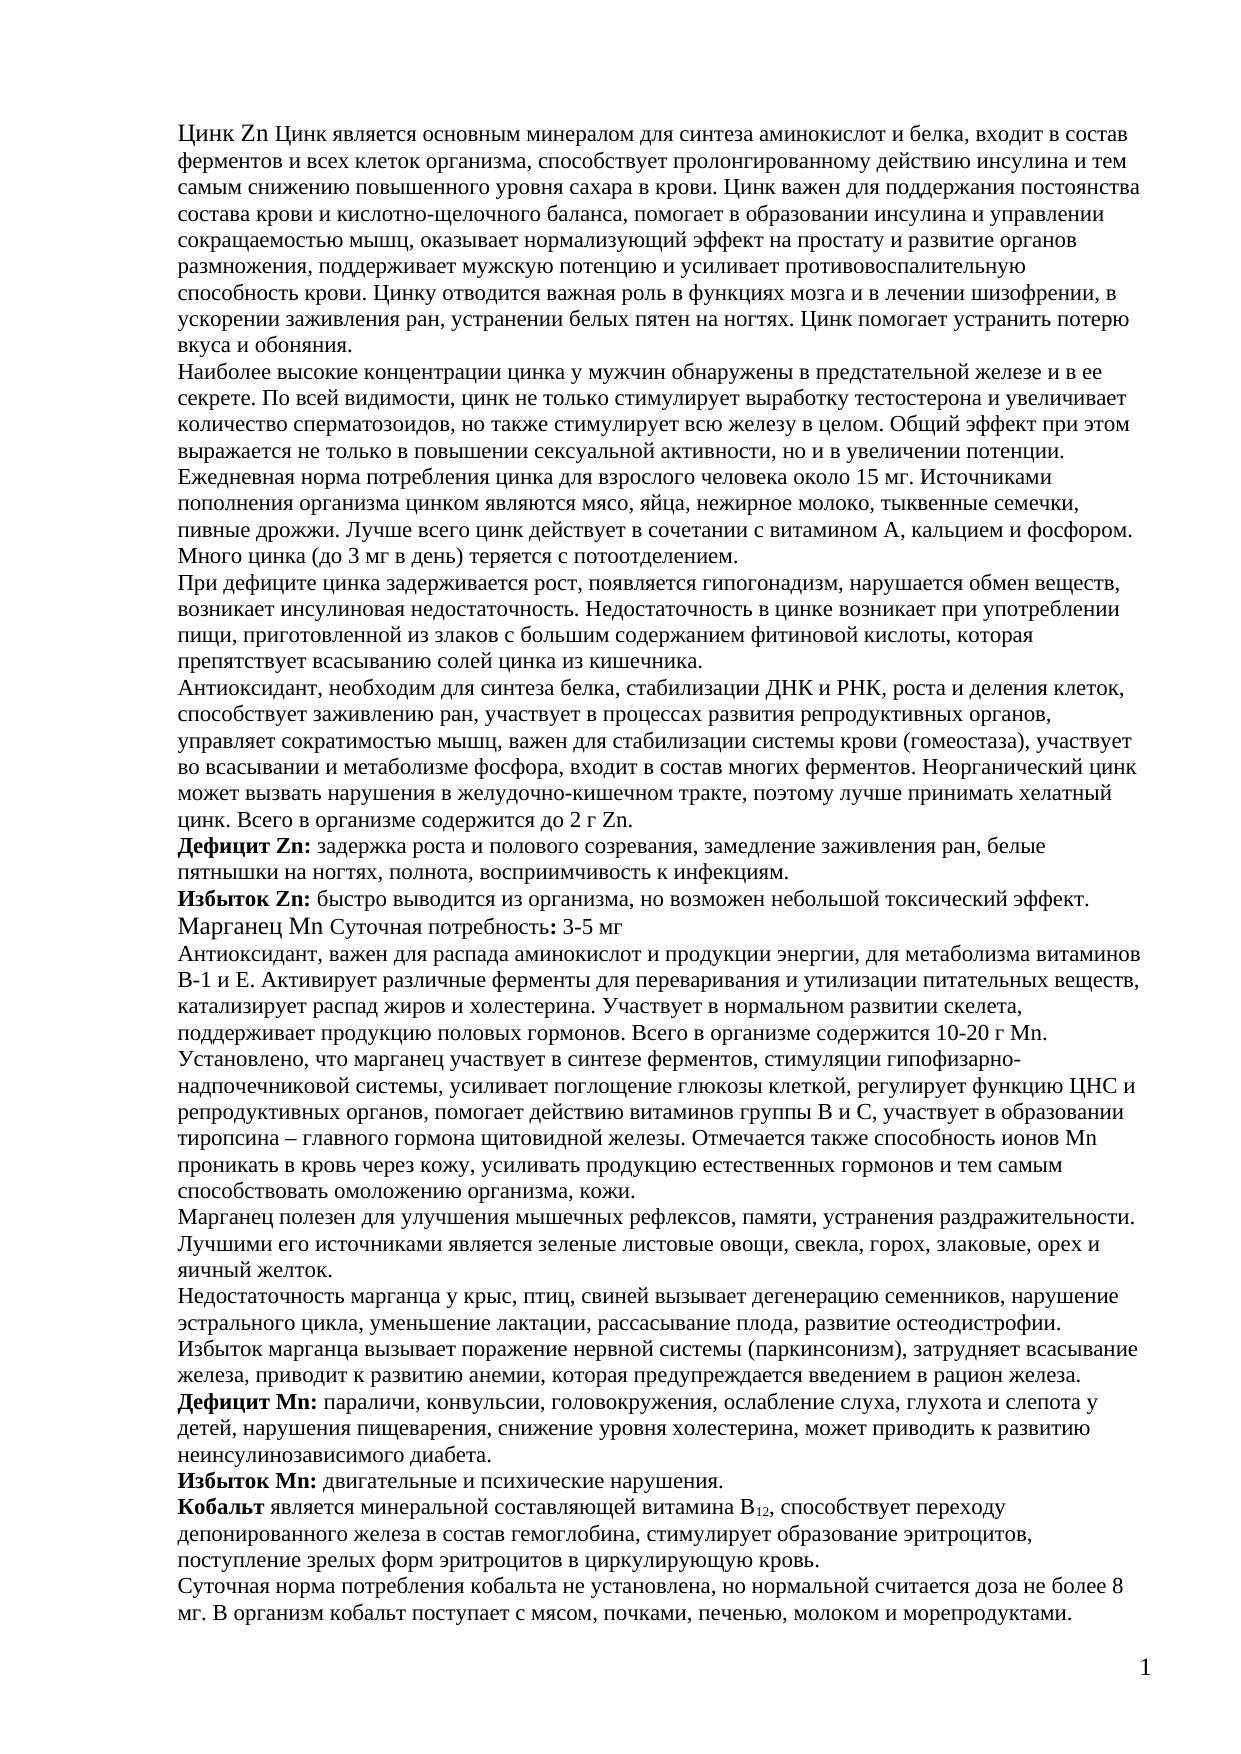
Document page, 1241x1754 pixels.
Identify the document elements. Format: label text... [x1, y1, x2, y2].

text Суточная норма потребления кобальта не установлена, но нормальной считается доза не более 8 мг. В организм кобальт поступает с мясом, почками, печенью, молоком и морепродуктами. [177, 1572, 1152, 1625]
text Марганец Mn Суточная потребность: 3-5 мг Антиоксидант, важен для распада аминокислот и продукции энергии, для метаболизма витаминов В-1 и Е. Активирует различные ферменты для переваривания и утилизации питательных веществ, катализирует распад жиров и холестерина. Участвует в нормальном развитии скелета, поддерживает продукцию половых гормонов. Всего в организме содержится 10-20 г Mn. Установлено, что марганец участвует в синтезе ферментов, стимуляции гипофизарно-надпочечниковой системы, усиливает поглощение глюкозы клеткой, регулирует функцию ЦНС и репродуктивных органов, помогает действию витаминов группы В и С, участвует в образовании тиропсина – главного гормона щитовидной железы. Отмечается также способность ионов Mn проникать в кровь через кожу, усиливать продукцию естественных гормонов и тем самым способствовать омоложению организма, кожи. [177, 911, 1152, 1203]
text Недостаточность марганца у крыс, птиц, свиней вызывает дегенерацию семенников, нарушение эстрального цикла, уменьшение лактации, рассасывание плода, развитие остеодистрофии. Избыток марганца вызывает поражение нервной системы (паркинсонизм), затрудняет всасывание железа, приводит к развитию анемии, которая предупреждается введением в рацион железа. [177, 1282, 1152, 1388]
text Лучшими его источниками является зеленые листовые овощи, свекла, горох, злаковые, орех и яичный желток. [177, 1230, 1152, 1282]
text Много цинка (до 3 мг в день) теряется с потоотделением. [177, 542, 1152, 568]
text Дефицит Mn: параличи, конвульсии, головокружения, ослабление слуха, глухота и слепота у детей, нарушения пищеварения, снижение уровня холестерина, может приводить к развитию неинсулинозависимого диабета. Избыток Mn: двигательные и психические нарушения. [177, 1388, 1152, 1493]
text Наиболее высокие концентрации цинка у мужчин обнаружены в предстательной железе и в ее секрете. По всей видимости, цинк не только стимулирует выработку тестостерона и увеличивает количество сперматозоидов, но также стимулирует всю железу в целом. Общий эффект при этом выражается не только в повышении сексуальной активности, но и в увеличении потенции. [177, 358, 1152, 463]
text Ежедневная норма потребления цинка для взрослого человека около 15 мг. Источниками пополнения организма цинком являются мясо, яйца, нежирное молоко, тыквенные семечки, пивные дрожжи. Лучше всего цинк действует в сочетании с витамином А, кальцием и фосфором. [177, 463, 1152, 542]
text Антиоксидант, необходим для синтеза белка, стабилизации ДНК и РНК, роста и деления клеток, способствует заживлению ран, участвует в процессах развития репродуктивных органов, управляет сократимостью мышц, важен для стабилизации системы крови (гомеостаза), участвует во всасывании и метаболизме фосфора, входит в состав многих ферментов. Неорганический цинк может вызвать нарушения в желудочно-кишечном тракте, поэтому лучше принимать хелатный цинк. Всего в организме содержится до 2 г Zn. Дефицит Zn: задержка роста и полового созревания, замедление заживления ран, белые пятнышки на ногтях, полнота, восприимчивость к инфекциям. Избыток Zn: быстро выводится из организма, но возможен небольшой токсический эффект. [177, 674, 1152, 911]
text Марганец полезен для улучшения мышечных рефлексов, памяти, устранения раздражительности. [177, 1203, 1152, 1230]
text При дефиците цинка задерживается рост, появляется гипогонадизм, нарушается обмен веществ, возникает инсулиновая недостаточность. Недостаточность в цинке возникает при употреблении пищи, приготовленной из злаков с большим содержанием фитиновой кислоты, которая препятствует всасыванию солей цинка из кишечника. [177, 568, 1152, 674]
text Цинк Zn Цинк является основным минералом для синтеза аминокислот и белка, входит в состав ферментов и всех клеток организма, способствует пролонгированному действию инсулина и тем самым снижению повышенного уровня сахара в крови. Цинк важен для поддержания постоянства состава крови и кислотно-щелочного баланса, помогает в образовании инсулина и управлении сокращаемостью мышц, оказывает нормализующий эффект на простату и развитие органов размножения, поддерживает мужскую потенцию и усиливает противовоспалительную способность крови. Цинку отводится важная роль в функциях мозга и в лечении шизофрении, в ускорении заживления ран, устранении белых пятен на ногтях. Цинк помогает устранить потерю вкуса и обоняния. [177, 118, 1152, 358]
text Кобальт является минеральной составляющей витамина В12, способствует переходу депонированного железа в состав гемоглобина, стимулирует образование эритроцитов, поступление зрелых форм эритроцитов в циркулирующую кровь. [177, 1493, 1152, 1572]
